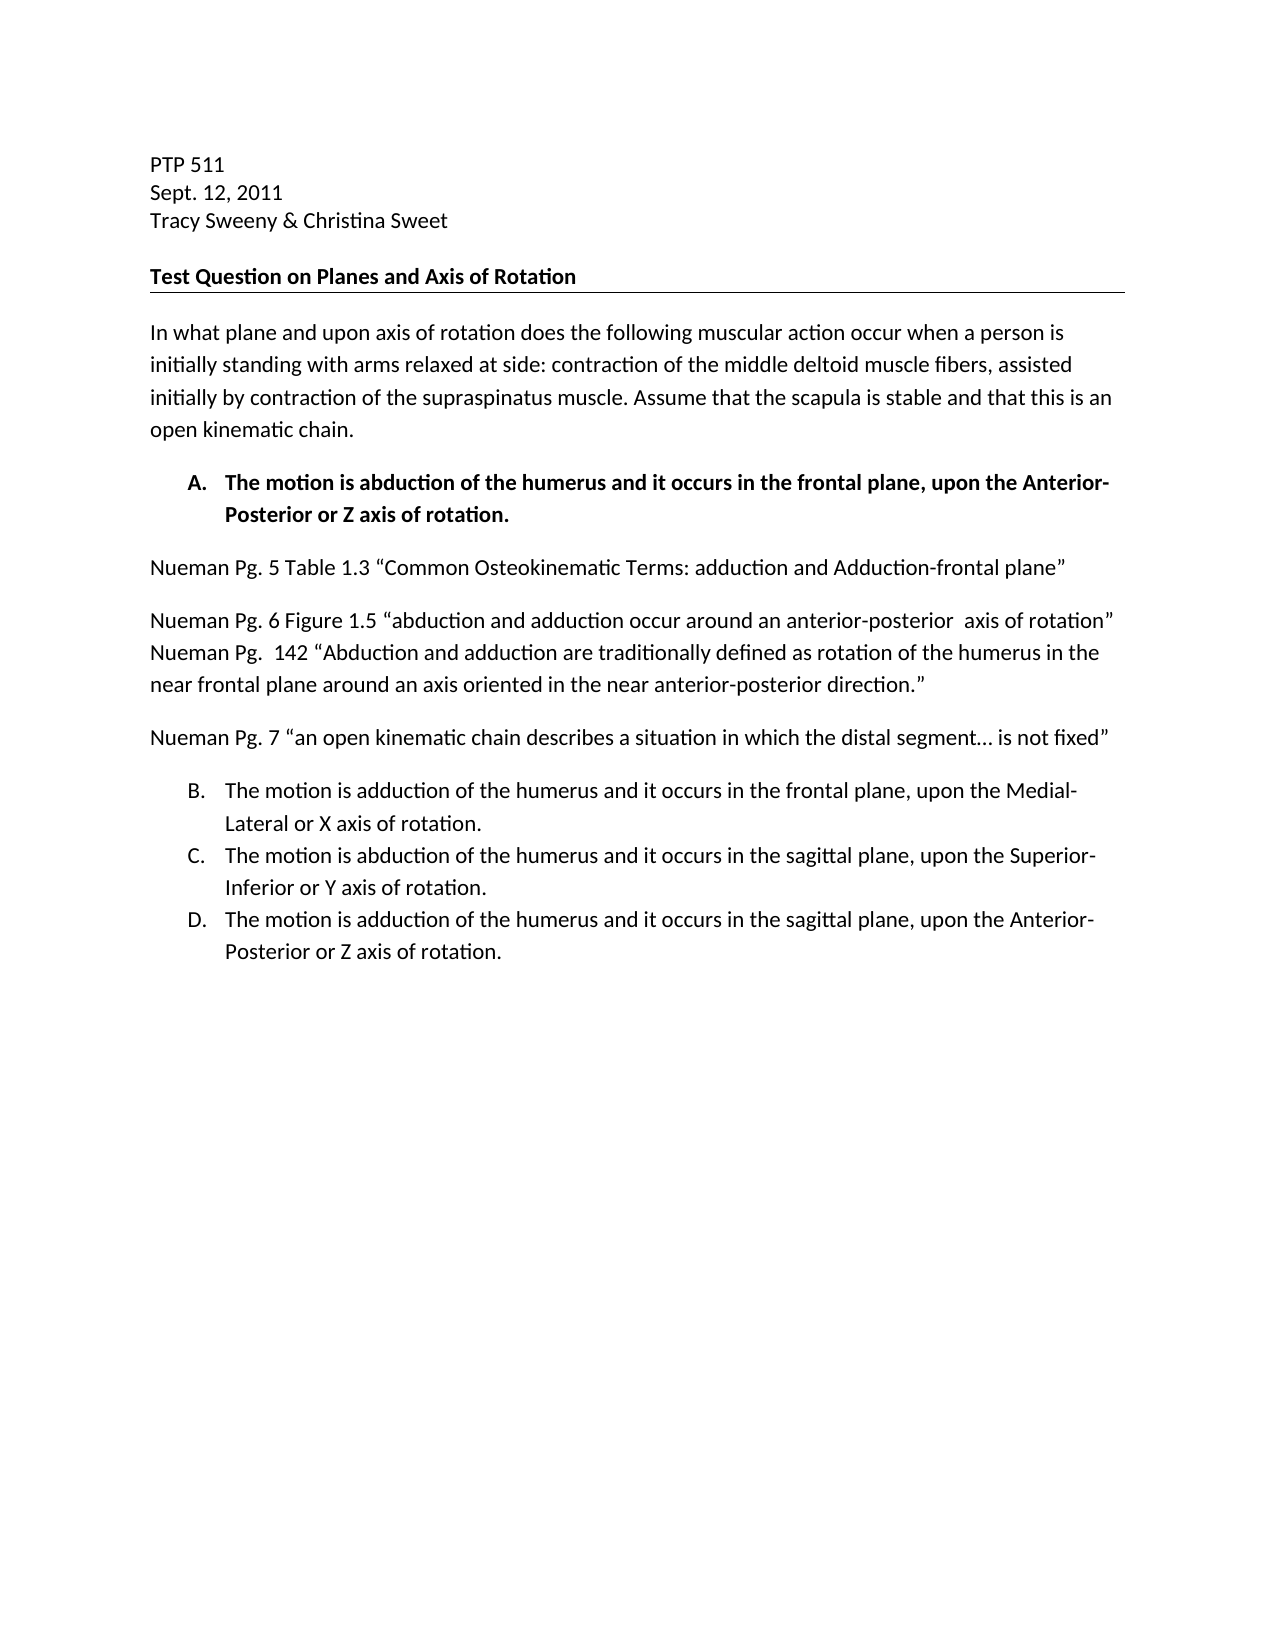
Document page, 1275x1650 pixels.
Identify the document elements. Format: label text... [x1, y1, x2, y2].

text Nueman Pg. 7 “an open kinematic chain describes a situation in which the distal segment… is not fixed” [150, 723, 1125, 751]
text Test Question on Planes and Axis of Rotation [150, 262, 1125, 292]
list The motion is abduction of the humerus and it occurs in the sagittal plane, upon the Superior-Inferior or Y axis of rotation. [187, 841, 1125, 901]
text Sept. 12, 2011 [150, 178, 1125, 206]
list The motion is adduction of the humerus and it occurs in the frontal plane, upon the Medial-Lateral or X axis of rotation. [187, 776, 1125, 837]
text In what plane and upon axis of rotation does the following muscular action occur when a person is initially standing with arms relaxed at side: contraction of the middle deltoid muscle fibers, assisted initially by contraction of the supraspinatus muscle. Assume that the scapula is stable and that this is an open kinematic chain. [150, 318, 1125, 443]
list The motion is abduction of the humerus and it occurs in the frontal plane, upon the Anterior-Posterior or Z axis of rotation. [187, 468, 1125, 528]
list The motion is adduction of the humerus and it occurs in the sagittal plane, upon the Anterior-Posterior or Z axis of rotation. [187, 905, 1125, 965]
text Tracy Sweeny & Christina Sweet [150, 206, 1125, 234]
text Nueman Pg. 6 Figure 1.5 “abduction and adduction occur around an anterior-posterior axis of rotation” Nueman Pg. 142 “Abduction and adduction are traditionally defined as rotation of the humerus in the near frontal plane around an axis oriented in the near anterior-posterior direction.” [150, 606, 1125, 698]
text PTP 511 [150, 150, 1125, 178]
text Nueman Pg. 5 Table 1.3 “Common Osteokinematic Terms: adduction and Adduction-frontal plane” [150, 553, 1125, 581]
